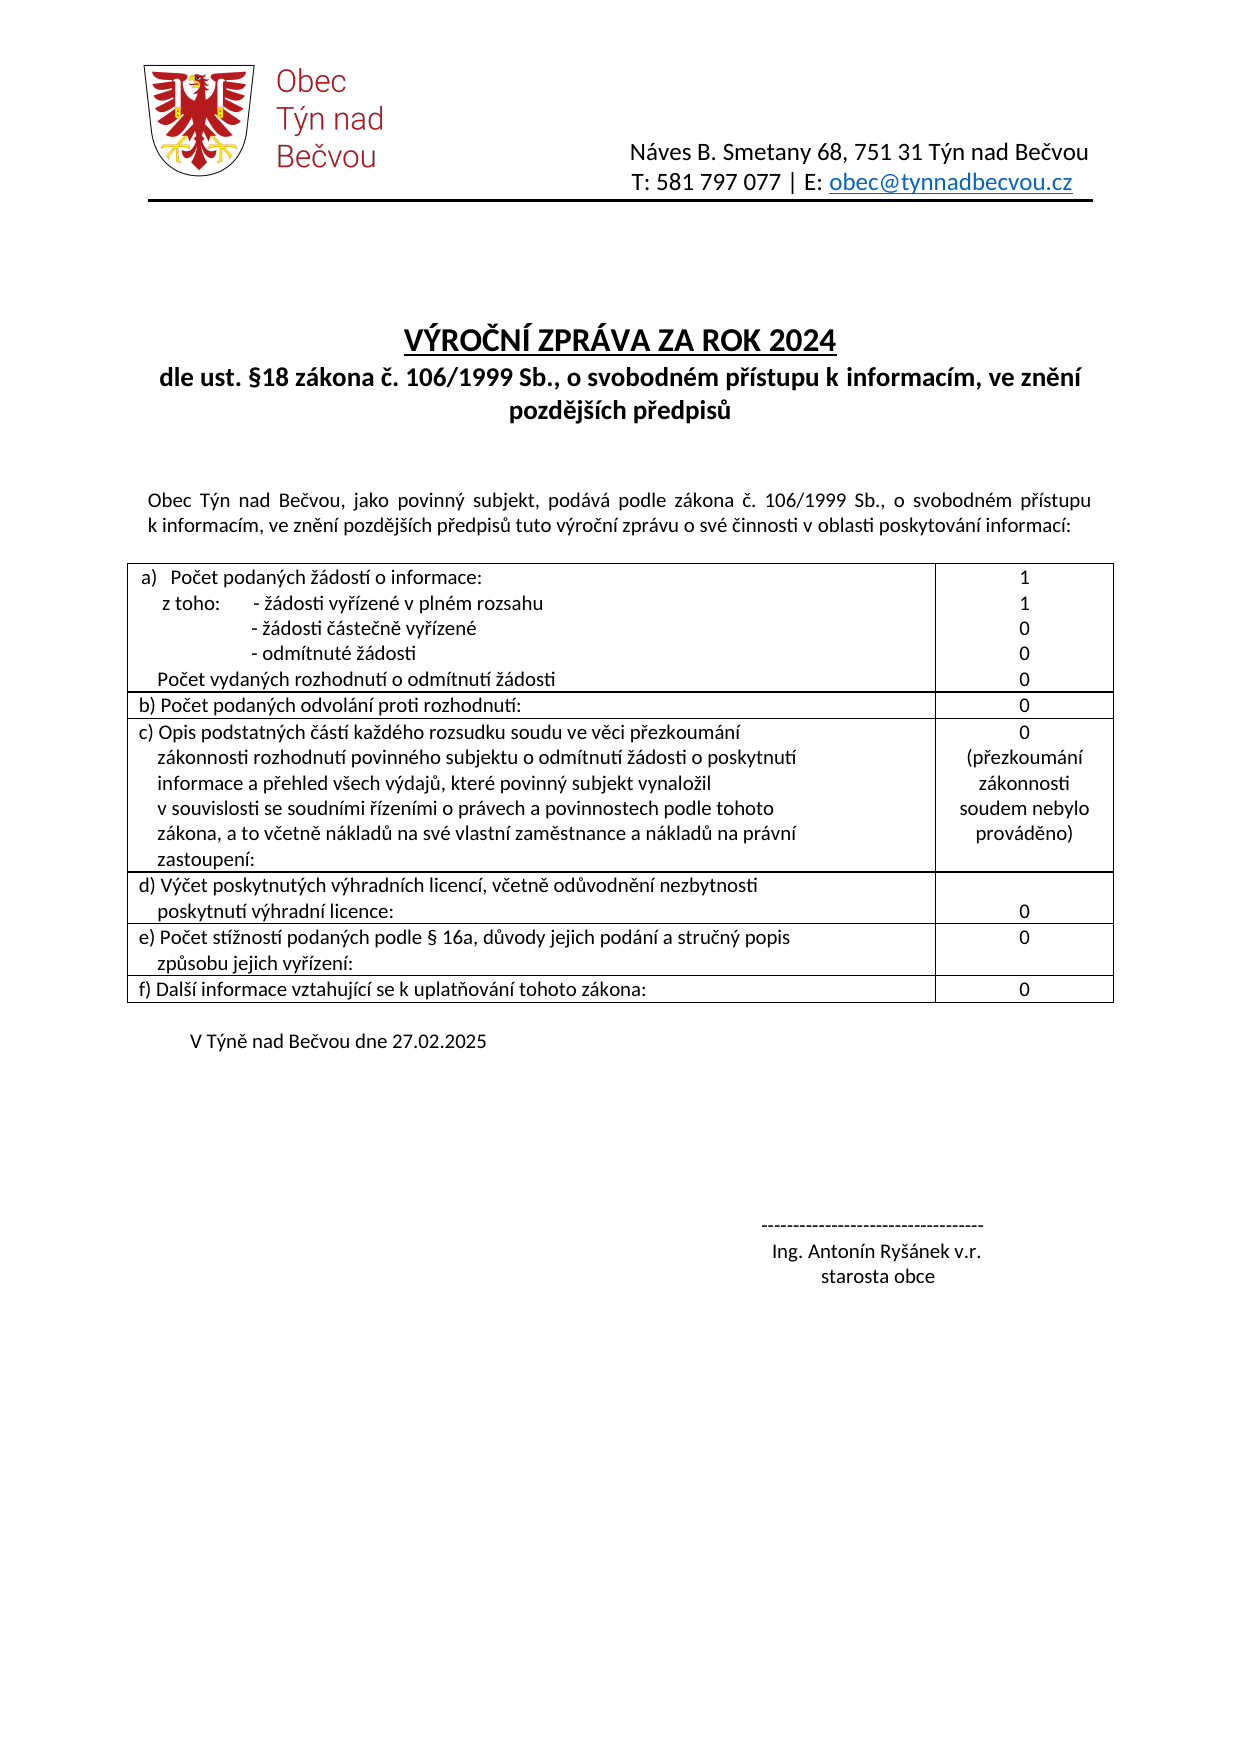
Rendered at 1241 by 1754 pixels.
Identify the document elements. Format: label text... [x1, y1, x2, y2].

table_cell 0 [936, 976, 1113, 1002]
text Ing. Antonín Ryšánek v.r. starosta obce [148, 1238, 1093, 1289]
table_cell c) Opis podstatných částí každého rozsudku soudu ve věci přezkoumání zákonnosti rozhodnutí povinného subjektu o odmítnutí žádosti o poskytnutí informace a přehled všech výdajů, které povinný subjekt vynaložil v souvislosti se soudními řízeními o právech a povinnostech podle tohoto zákona, a to včetně nákladů na své vlastní zaměstnance a nákladů na právní zastoupení: [128, 719, 935, 871]
text V Týně nad Bečvou dne 27.02.2025 [148, 1028, 1093, 1053]
text Obec Týn nad Bečvou, jako povinný subjekt, podává podle zákona č. 106/1999 Sb., o svobodném přístupu k informacím, ve znění pozdějších předpisů tuto výroční zprávu o své činnosti v oblasti poskytování informací: [148, 487, 1093, 538]
table_cell 0 [936, 924, 1113, 975]
text Náves B. Smetany 68, 751 31 Týn nad Bečvou [590, 136, 1093, 166]
text ----------------------------------- [664, 1213, 1093, 1238]
table_cell d) Výčet poskytnutých výhradních licencí, včetně odůvodnění nezbytnosti poskytnutí výhradní licence: [128, 873, 935, 923]
text VÝROČNÍ ZPRÁVA ZA ROK 2024 [148, 319, 1093, 360]
table_header 1 1 0 0 0 [936, 564, 1113, 691]
picture [123, 44, 418, 200]
table_cell f) Další informace vztahující se k uplatňování tohoto zákona: [128, 976, 935, 1002]
table_cell b) Počet podaných odvolání proti rozhodnutí: [128, 693, 935, 718]
table_cell 0 (přezkoumání zákonnosti soudem nebylo prováděno) [936, 719, 1113, 871]
text dle ust. §18 zákona č. 106/1999 Sb., o svobodném přístupu k informacím, ve znění pozdějších předpisů [148, 360, 1093, 426]
text T: 581 797 077 | E: obec@tynnadbecvou.cz [148, 166, 1093, 199]
table_cell 0 [936, 693, 1113, 718]
table_header Počet podaných žádostí o informace: z toho: - žádosti vyřízené v plném rozsahu - žádosti částečně vyřízené - odmítnuté žádosti Počet vydaných rozhodnutí o odmítnutí žádosti [128, 564, 935, 691]
table_cell 0 [936, 873, 1113, 923]
table_cell e) Počet stížností podaných podle § 16a, důvody jejich podání a stručný popis způsobu jejich vyřízení: [128, 924, 935, 975]
